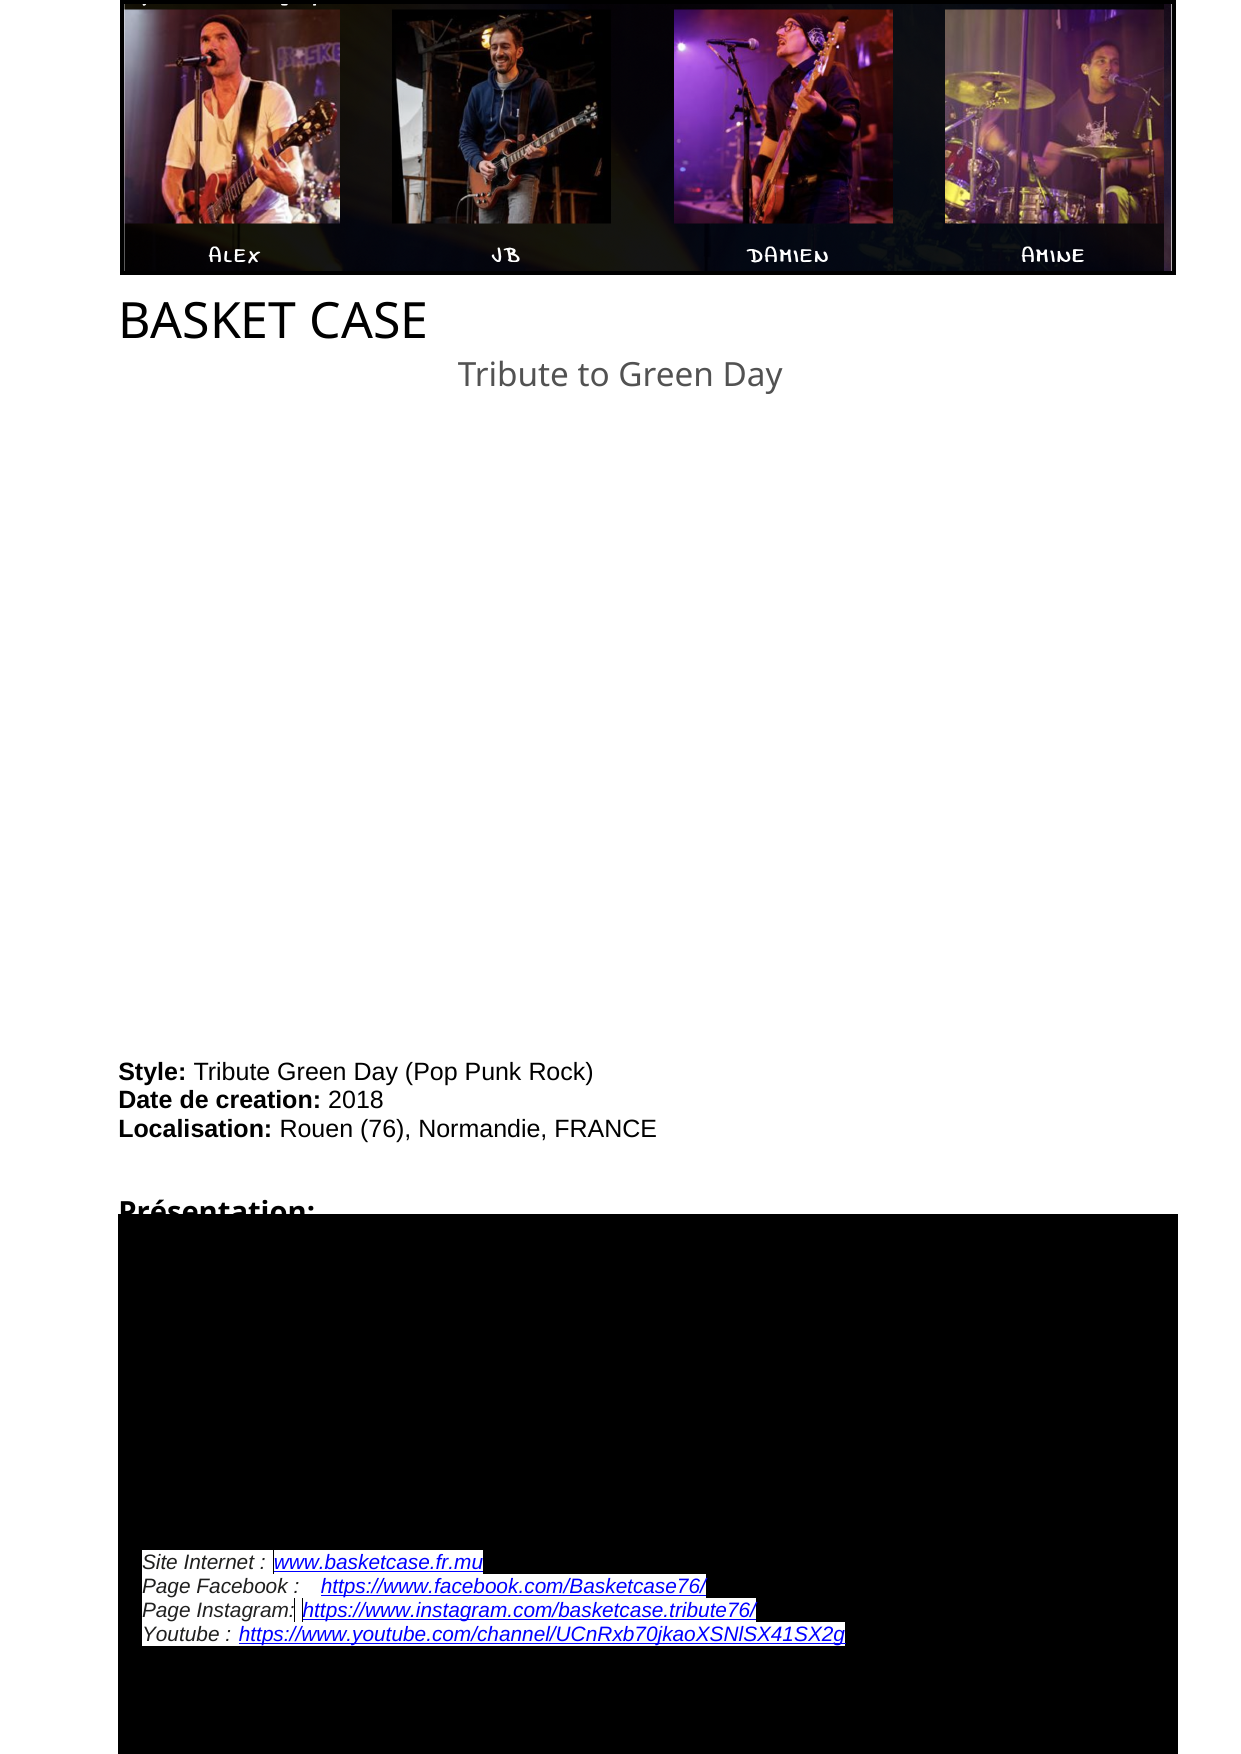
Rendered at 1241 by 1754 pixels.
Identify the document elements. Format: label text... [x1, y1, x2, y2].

text BASKET CASE [118, 118, 1122, 353]
text Localisation: Rouen (76), Normandie, FRANCE [118, 1114, 1122, 1143]
text Date de creation: 2018 [118, 1085, 1122, 1114]
text Tribute to Green Day [118, 353, 1122, 394]
picture [124, 4, 1172, 271]
text Présentation: [118, 1191, 1122, 1214]
text Style: Tribute Green Day (Pop Punk Rock) [118, 1056, 1122, 1085]
